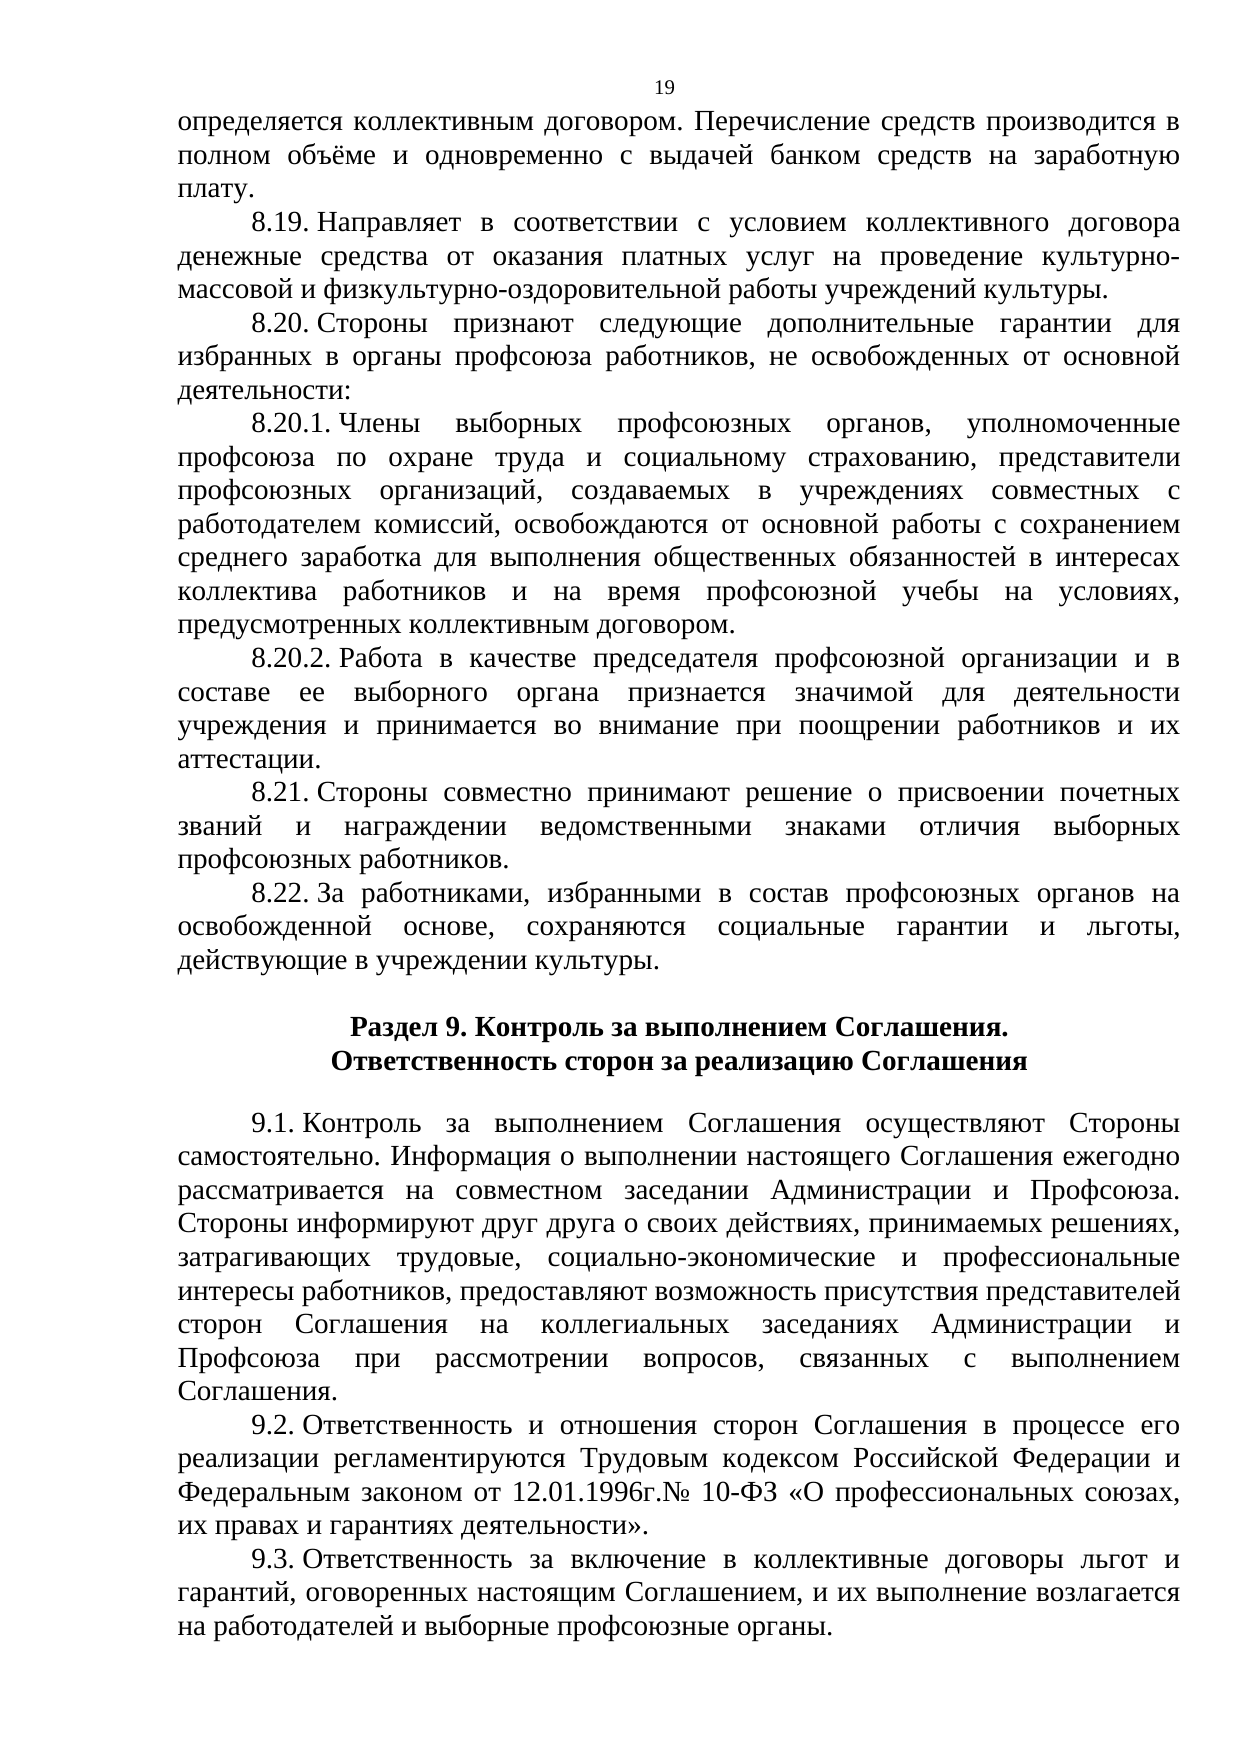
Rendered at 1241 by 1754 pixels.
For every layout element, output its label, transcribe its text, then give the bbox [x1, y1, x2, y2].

text 9.3. Ответственность за включение в коллективные договоры льгот и гарантий, оговоренных настоящим Соглашением, и их выполнение возлагается на работодателей и выборные профсоюзные органы. [177, 1541, 1181, 1642]
text 8.20.2. Работа в качестве председателя профсоюзной организации и в составе ее выборного органа признается значимой для деятельности учреждения и принимается во внимание при поощрении работников и их аттестации. [177, 640, 1181, 774]
text 8.20. Стороны признают следующие дополнительные гарантии для избранных в органы профсоюза работников, не освобожденных от основной деятельности: [177, 305, 1181, 405]
text 8.19. Направляет в соответствии с условием коллективного договора денежные средства от оказания платных услуг на проведение культурно-массовой и физкультурно-оздоровительной работы учреждений культуры. [177, 204, 1181, 305]
text 9.1. Контроль за выполнением Соглашения осуществляют Стороны самостоятельно. Информация о выполнении настоящего Соглашения ежегодно рассматривается на совместном заседании Администрации и Профсоюза. Стороны информируют друг друга о своих действиях, принимаемых решениях, затрагивающих трудовые, социально-экономические и профессиональные интересы работников, предоставляют возможность присутствия представителей сторон Соглашения на коллегиальных заседаниях Администрации и Профсоюза при рассмотрении вопросов, связанных с выполнением Соглашения. [177, 1105, 1181, 1407]
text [177, 103, 1181, 204]
text 8.20.1. Члены выборных профсоюзных органов, уполномоченные профсоюза по охране труда и социальному страхованию, представители профсоюзных организаций, создаваемых в учреждениях совместных с работодателем комиссий, освобождаются от основной работы с сохранением среднего заработка для выполнения общественных обязанностей в интересах коллектива работников и на время профсоюзной учебы на условиях, предусмотренных коллективным договором. [177, 405, 1181, 640]
text Ответственность сторон за реализацию Соглашения [177, 1043, 1181, 1076]
text Раздел 9. Контроль за выполнением Соглашения. [177, 1009, 1181, 1043]
text 8.22. За работниками, избранными в состав профсоюзных органов на освобожденной основе, сохраняются социальные гарантии и льготы, действующие в учреждении культуры. [177, 875, 1181, 976]
text 9.2. Ответственность и отношения сторон Соглашения в процессе его реализации регламентируются Трудовым кодексом Российской Федерации и Федеральным законом от 12.01.1996г.№ 10-ФЗ «О профессиональных союзах, их правах и гарантиях деятельности». [177, 1407, 1181, 1541]
text 8.21. Стороны совместно принимают решение о присвоении почетных званий и награждении ведомственными знаками отличия выборных профсоюзных работников. [177, 774, 1181, 875]
